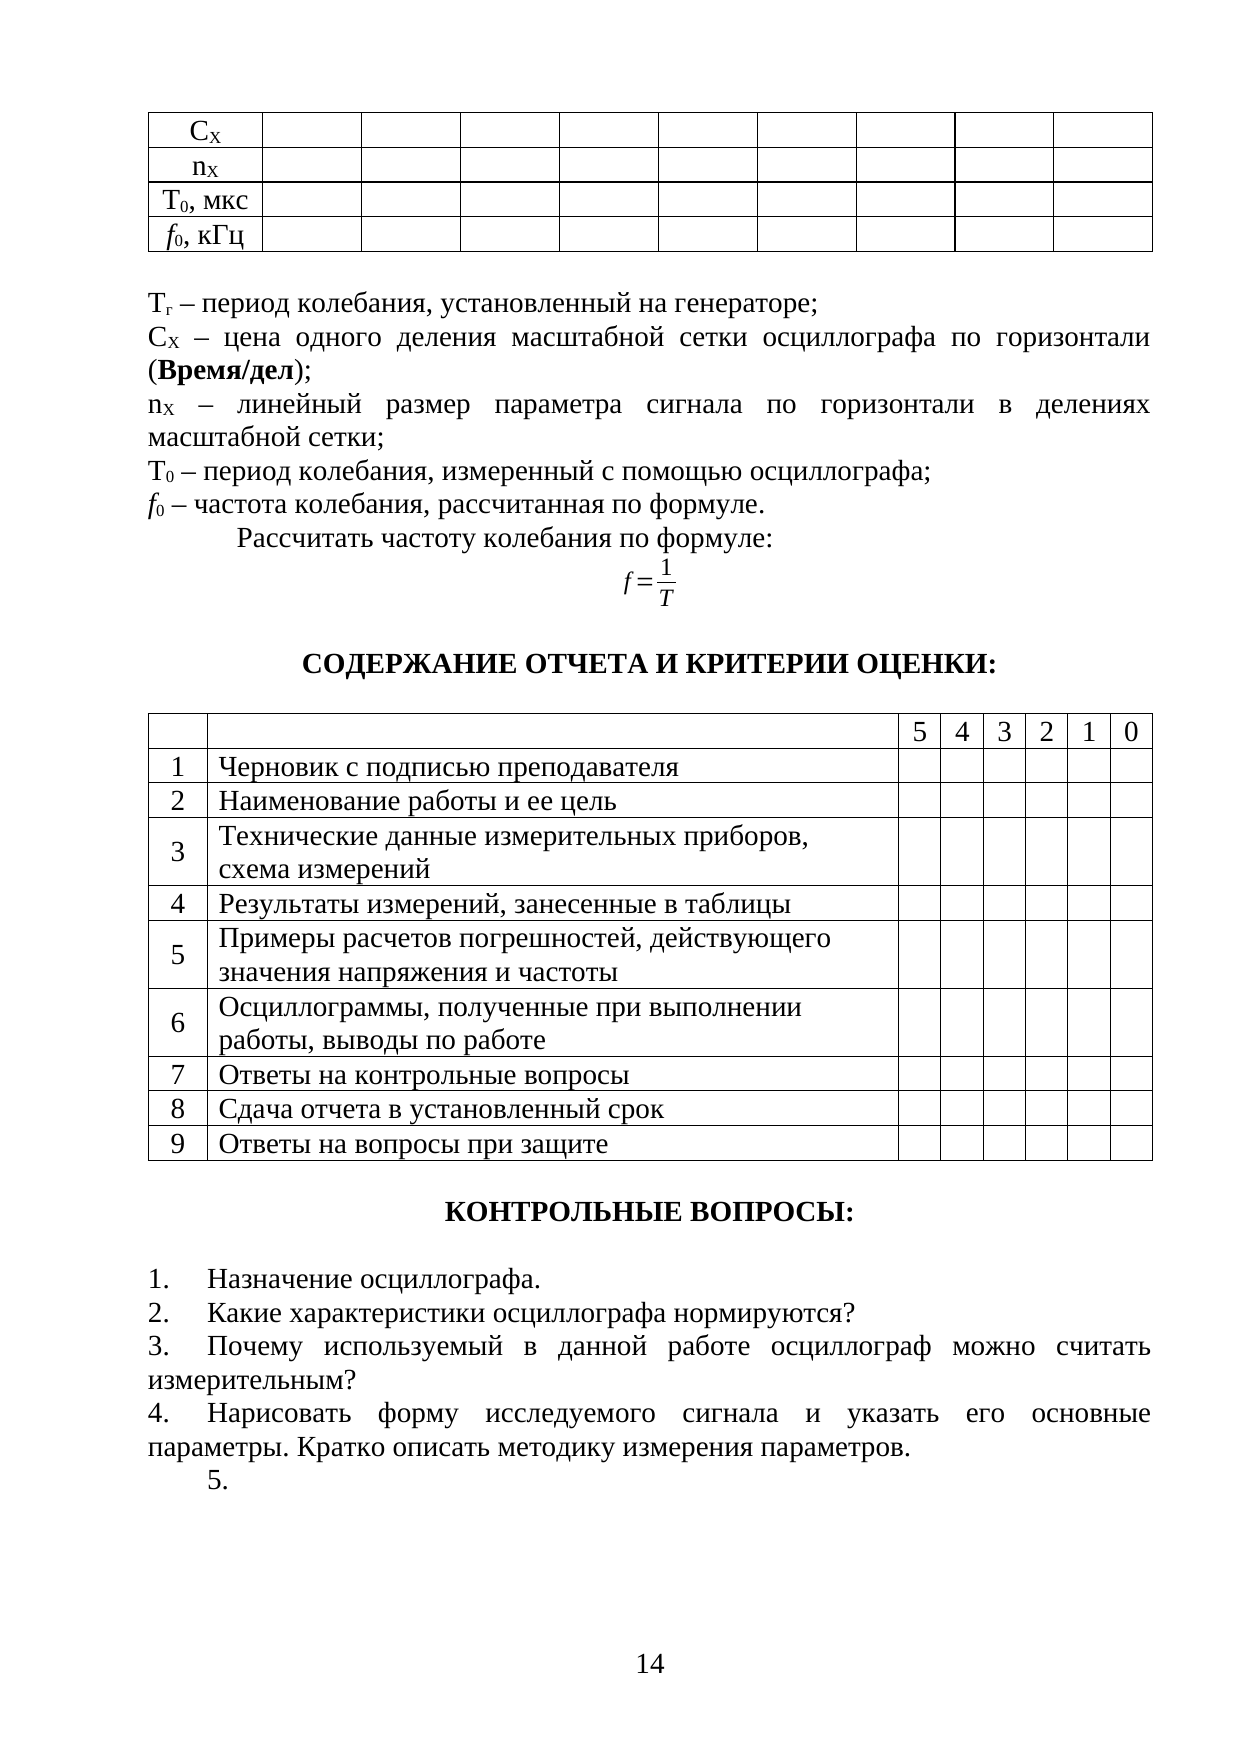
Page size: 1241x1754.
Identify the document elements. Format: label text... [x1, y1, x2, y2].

table_cell [758, 148, 856, 181]
table_cell [1068, 818, 1110, 885]
table_cell [1026, 921, 1067, 988]
table_cell [1068, 749, 1110, 782]
table_cell [899, 818, 940, 885]
table_cell [941, 783, 983, 817]
table_cell [941, 818, 983, 885]
table_cell [857, 113, 954, 147]
table_cell 9 [149, 1126, 207, 1159]
table_cell [941, 1126, 983, 1159]
table_cell [899, 1126, 940, 1159]
table_cell [461, 183, 559, 216]
table_cell [941, 989, 983, 1056]
table_cell [461, 148, 559, 181]
table_cell [984, 1091, 1025, 1125]
table_cell f0, кГц [149, 217, 262, 251]
table_cell [899, 783, 940, 817]
table_cell [984, 989, 1025, 1056]
table_cell [1111, 783, 1152, 817]
table_cell Осциллограммы, полученные при выполнении работы, выводы по работе [208, 989, 898, 1056]
table_cell 8 [149, 1091, 207, 1125]
table_cell 4 [149, 886, 207, 919]
table_cell [984, 783, 1025, 817]
table_cell 2 [149, 783, 207, 817]
list Какие характеристики осциллографа нормируются? [148, 1295, 1152, 1328]
table_cell [659, 148, 757, 181]
table_cell [857, 217, 954, 251]
table_cell 7 [149, 1057, 207, 1090]
table_cell [1026, 783, 1067, 817]
table_cell Технические данные измерительных приборов, схема измерений [208, 818, 898, 885]
table_cell [263, 183, 361, 216]
table_cell [1054, 183, 1152, 216]
table_cell [1111, 818, 1152, 885]
table_cell [1026, 1091, 1067, 1125]
table_header 2 [1026, 714, 1067, 748]
table_header 0 [1111, 714, 1152, 748]
table_cell [956, 183, 1053, 216]
table_cell Результаты измерений, занесенные в таблицы [208, 886, 898, 919]
table_cell [362, 148, 460, 181]
text Рассчитать частоту колебания по формуле: [148, 520, 1152, 553]
table_cell [1068, 989, 1110, 1056]
table_cell [899, 921, 940, 988]
table_cell [956, 148, 1053, 181]
table_cell [461, 217, 559, 251]
table_cell [899, 749, 940, 782]
table_cell [362, 217, 460, 251]
table_header [208, 714, 898, 748]
table_cell [1026, 989, 1067, 1056]
table_cell [1068, 886, 1110, 919]
table_cell [1068, 783, 1110, 817]
table_cell [1026, 818, 1067, 885]
table_cell [984, 749, 1025, 782]
table_cell [899, 1091, 940, 1125]
text f0 – частота колебания, рассчитанная по формуле. [148, 486, 1152, 520]
text CX – цена одного деления масштабной сетки осциллографа по горизонтали (Время/дел); [148, 319, 1152, 386]
table_cell [857, 183, 954, 216]
table_cell [560, 113, 658, 147]
table_cell [560, 148, 658, 181]
table_cell [560, 217, 658, 251]
table_cell [1111, 989, 1152, 1056]
table_header 5 [899, 714, 940, 748]
table_cell [956, 113, 1053, 147]
table_cell [1111, 921, 1152, 988]
table_cell Черновик с подписью преподавателя [208, 749, 898, 782]
table_cell [1026, 1057, 1067, 1090]
table_cell [758, 217, 856, 251]
table_cell 3 [149, 818, 207, 885]
table_cell [1111, 1091, 1152, 1125]
table_cell [659, 183, 757, 216]
table_header 1 [1068, 714, 1110, 748]
table_cell [1111, 886, 1152, 919]
table_cell [899, 886, 940, 919]
table_cell [1068, 1057, 1110, 1090]
table_cell [263, 217, 361, 251]
table_cell 6 [149, 989, 207, 1056]
table_cell [1054, 113, 1152, 147]
table_cell [941, 886, 983, 919]
text КОНТРОЛЬНЫЕ ВОПРОСЫ: [148, 1194, 1152, 1228]
table_cell [758, 113, 856, 147]
table_cell nX [149, 148, 262, 181]
text T0 – период колебания, измеренный с помощью осциллографа; [148, 453, 1152, 486]
table_cell Ответы на вопросы при защите [208, 1126, 898, 1159]
text Tг – период колебания, установленный на генераторе; [148, 285, 1152, 319]
table_cell [941, 1091, 983, 1125]
table_cell [984, 1057, 1025, 1090]
table_cell [1111, 749, 1152, 782]
table_cell [758, 183, 856, 216]
table_cell T0, мкс [149, 183, 262, 216]
table_header [149, 714, 207, 748]
table_cell [1068, 1126, 1110, 1159]
table_cell [941, 1057, 983, 1090]
table_cell [560, 183, 658, 216]
table_header 4 [941, 714, 983, 748]
table_cell [1026, 886, 1067, 919]
table_cell [362, 113, 460, 147]
text nX – линейный размер параметра сигнала по горизонтали в делениях масштабной сетки; [148, 386, 1152, 453]
table_cell [956, 217, 1053, 251]
table_cell [984, 921, 1025, 988]
text СОДЕРЖАНИЕ ОТЧЕТА И КРИТЕРИИ ОЦЕНКИ: [148, 646, 1152, 679]
table_cell Примеры расчетов погрешностей, действующего значения напряжения и частоты [208, 921, 898, 988]
table_cell [461, 113, 559, 147]
table_cell [941, 921, 983, 988]
table_cell [659, 217, 757, 251]
list Почему используемый в данной работе осциллограф можно считать измерительным? [148, 1328, 1152, 1395]
table_cell Ответы на контрольные вопросы [208, 1057, 898, 1090]
table_cell [1026, 1126, 1067, 1159]
table_cell Наименование работы и ее цель [208, 783, 898, 817]
table_cell 1 [149, 749, 207, 782]
table_cell [659, 113, 757, 147]
table_header 3 [984, 714, 1025, 748]
table_cell [984, 1126, 1025, 1159]
table_cell [899, 1057, 940, 1090]
table_cell [1068, 921, 1110, 988]
table_cell [984, 818, 1025, 885]
table_cell [1054, 217, 1152, 251]
table_cell 5 [149, 921, 207, 988]
table_cell CX [149, 113, 262, 147]
table_cell [362, 183, 460, 216]
table_cell [1111, 1057, 1152, 1090]
list Назначение осциллографа. [148, 1261, 1152, 1295]
table_cell [899, 989, 940, 1056]
table_cell [984, 886, 1025, 919]
table_cell [857, 148, 954, 181]
table_cell Сдача отчета в установленный срок [208, 1091, 898, 1125]
list Нарисовать форму исследуемого сигнала и указать его основные параметры. Кратко описать методику измерения параметров. [148, 1395, 1152, 1462]
table_cell [1111, 1126, 1152, 1159]
table_cell [263, 148, 361, 181]
table_cell [941, 749, 983, 782]
table_cell [1026, 749, 1067, 782]
table_cell [1054, 148, 1152, 181]
table_cell [1068, 1091, 1110, 1125]
table_cell [263, 113, 361, 147]
